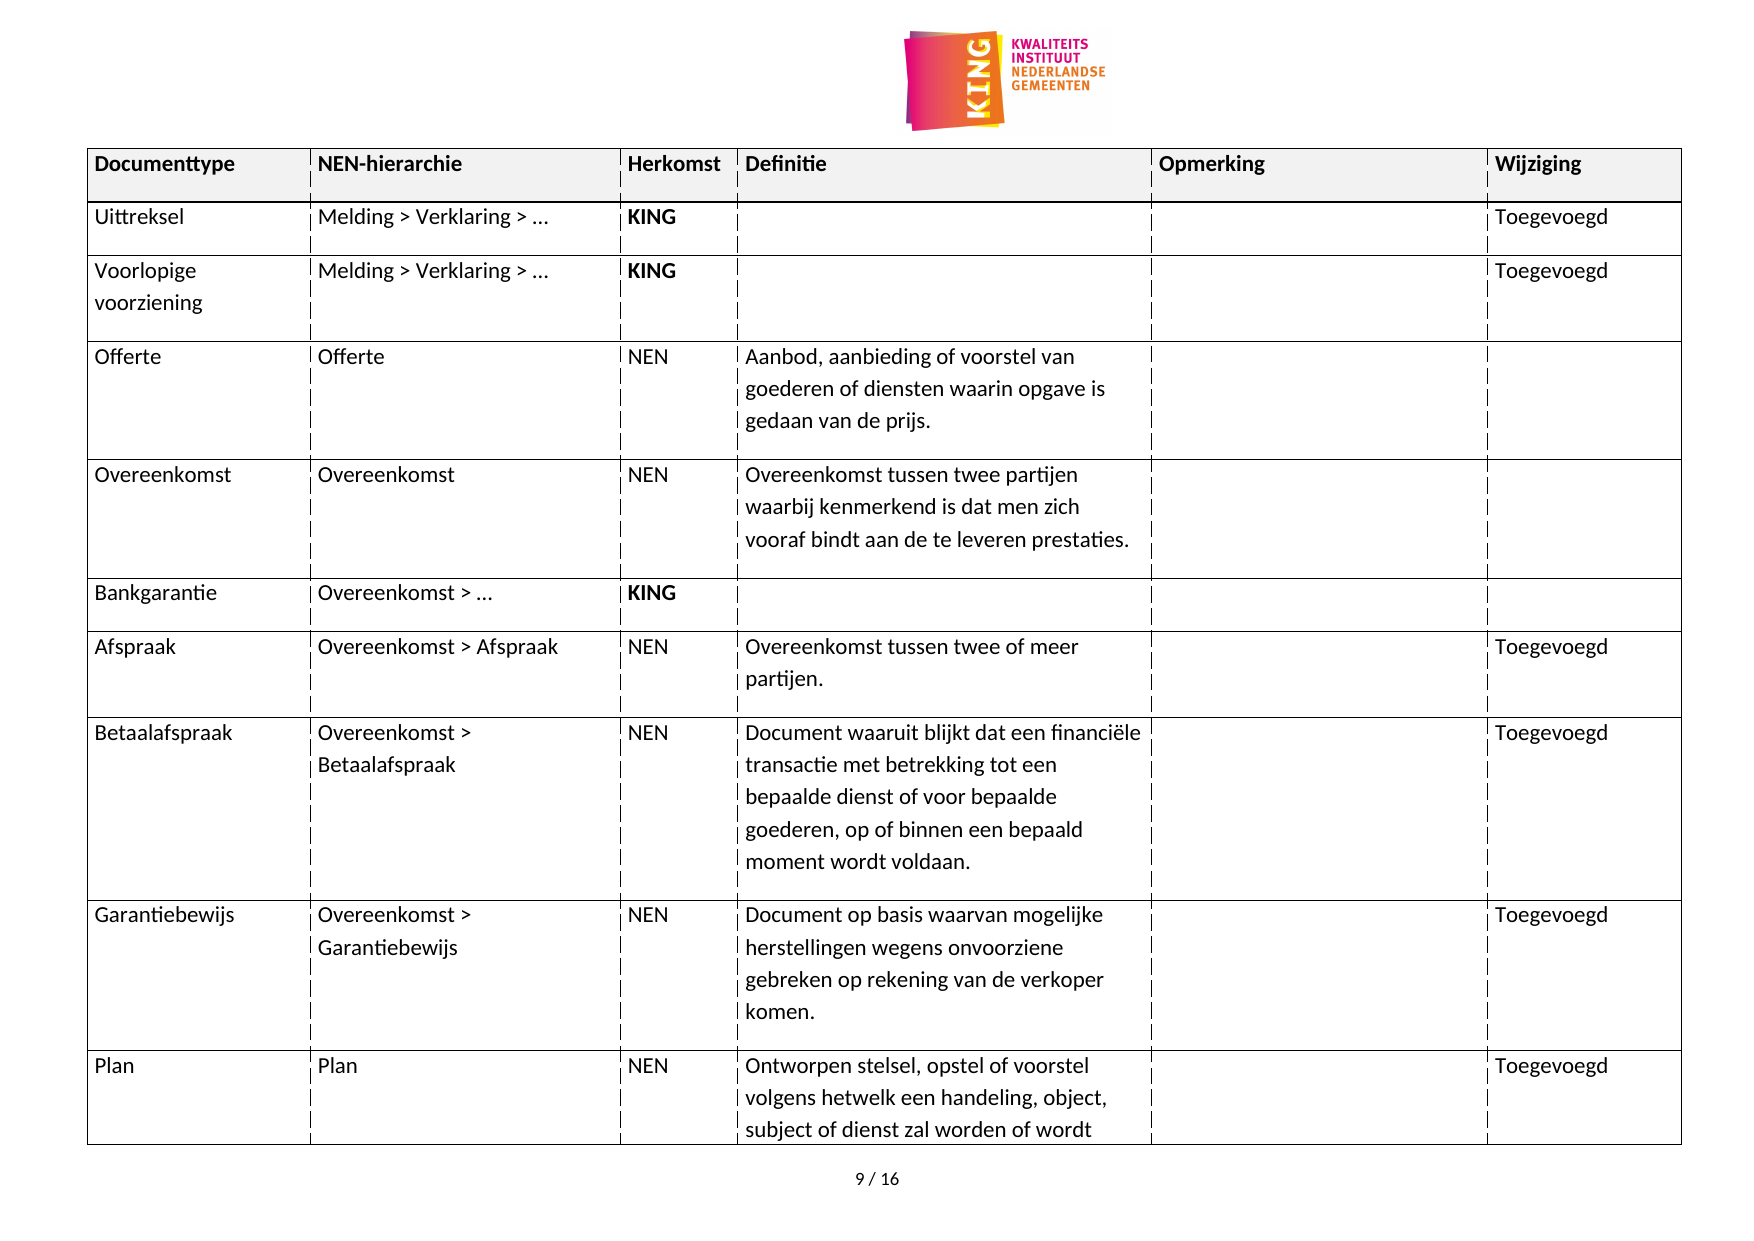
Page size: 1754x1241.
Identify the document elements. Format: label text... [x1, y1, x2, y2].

table_cell Melding > Verklaring > … [310, 256, 620, 341]
picture [894, 26, 1115, 136]
table_cell Overeenkomst tussen twee of meer partijen. [738, 632, 1152, 717]
table_cell Overeenkomst tussen twee partijen waarbij kenmerkend is dat men zich vooraf bindt aan de te leveren prestaties. [738, 460, 1152, 577]
table_cell Afspraak [88, 632, 310, 717]
table_cell Overeenkomst > Garantiebewijs [310, 901, 620, 1050]
table_cell KING [620, 256, 738, 341]
table_cell Betaalafspraak [88, 718, 310, 899]
table_cell Toegevoegd [1488, 1051, 1681, 1144]
table_cell [738, 579, 1152, 631]
table_cell Toegevoegd [1488, 718, 1681, 899]
table_cell Overeenkomst > Betaalafspraak [310, 718, 620, 899]
table_cell [1488, 579, 1681, 631]
table_cell KING [620, 579, 738, 631]
table_cell Offerte [88, 342, 310, 459]
table_header Documenttype [88, 149, 310, 201]
table_cell Toegevoegd [1488, 256, 1681, 341]
table_header Wijziging [1488, 149, 1681, 201]
table_cell [738, 203, 1152, 255]
table_cell Plan [310, 1051, 620, 1144]
table_cell [1488, 342, 1681, 459]
table_cell [1152, 460, 1487, 577]
table_cell [1152, 579, 1487, 631]
table_cell Voorlopige voorziening [88, 256, 310, 341]
table_cell Bankgarantie [88, 579, 310, 631]
table_cell NEN [620, 632, 738, 717]
table_cell NEN [620, 1051, 738, 1144]
table_cell Offerte [310, 342, 620, 459]
table_cell NEN [620, 342, 738, 459]
table_cell [1152, 901, 1487, 1050]
table_header Opmerking [1152, 149, 1487, 201]
table_cell Toegevoegd [1488, 901, 1681, 1050]
table_cell [1152, 256, 1487, 341]
table_header Herkomst [620, 149, 738, 201]
table_cell [1152, 203, 1487, 255]
table_cell Document op basis waarvan mogelijke herstellingen wegens onvoorziene gebreken op rekening van de verkoper komen. [738, 901, 1152, 1050]
table_cell NEN [620, 901, 738, 1050]
table_cell Overeenkomst > Afspraak [310, 632, 620, 717]
table_header Definitie [738, 149, 1152, 201]
table_cell Toegevoegd [1488, 203, 1681, 255]
table_cell Overeenkomst [88, 460, 310, 577]
table_cell [1152, 718, 1487, 899]
table_cell [1152, 632, 1487, 717]
table_cell Garantiebewijs [88, 901, 310, 1050]
table_cell Overeenkomst > … [310, 579, 620, 631]
table_cell [1152, 342, 1487, 459]
table_cell [1152, 1051, 1487, 1144]
table_cell Melding > Verklaring > … [310, 203, 620, 255]
table_cell Aanbod, aanbieding of voorstel van goederen of diensten waarin opgave is gedaan van de prijs. [738, 342, 1152, 459]
table_cell Ontworpen stelsel, opstel of voorstel volgens hetwelk een handeling, object, subject of dienst zal worden of wordt ingericht en/of uitgevoerd. [738, 1051, 1152, 1144]
table_cell NEN [620, 460, 738, 577]
table_cell KING [620, 203, 738, 255]
table_cell Plan [88, 1051, 310, 1144]
table_cell [1488, 460, 1681, 577]
table_cell [738, 256, 1152, 341]
table_cell Toegevoegd [1488, 632, 1681, 717]
table_header NEN-hierarchie [310, 149, 620, 201]
table_cell Document waaruit blijkt dat een financiële transactie met betrekking tot een bepaalde dienst of voor bepaalde goederen, op of binnen een bepaald moment wordt voldaan. [738, 718, 1152, 899]
table_cell Overeenkomst [310, 460, 620, 577]
table_cell NEN [620, 718, 738, 899]
table_cell Uittreksel [88, 203, 310, 255]
